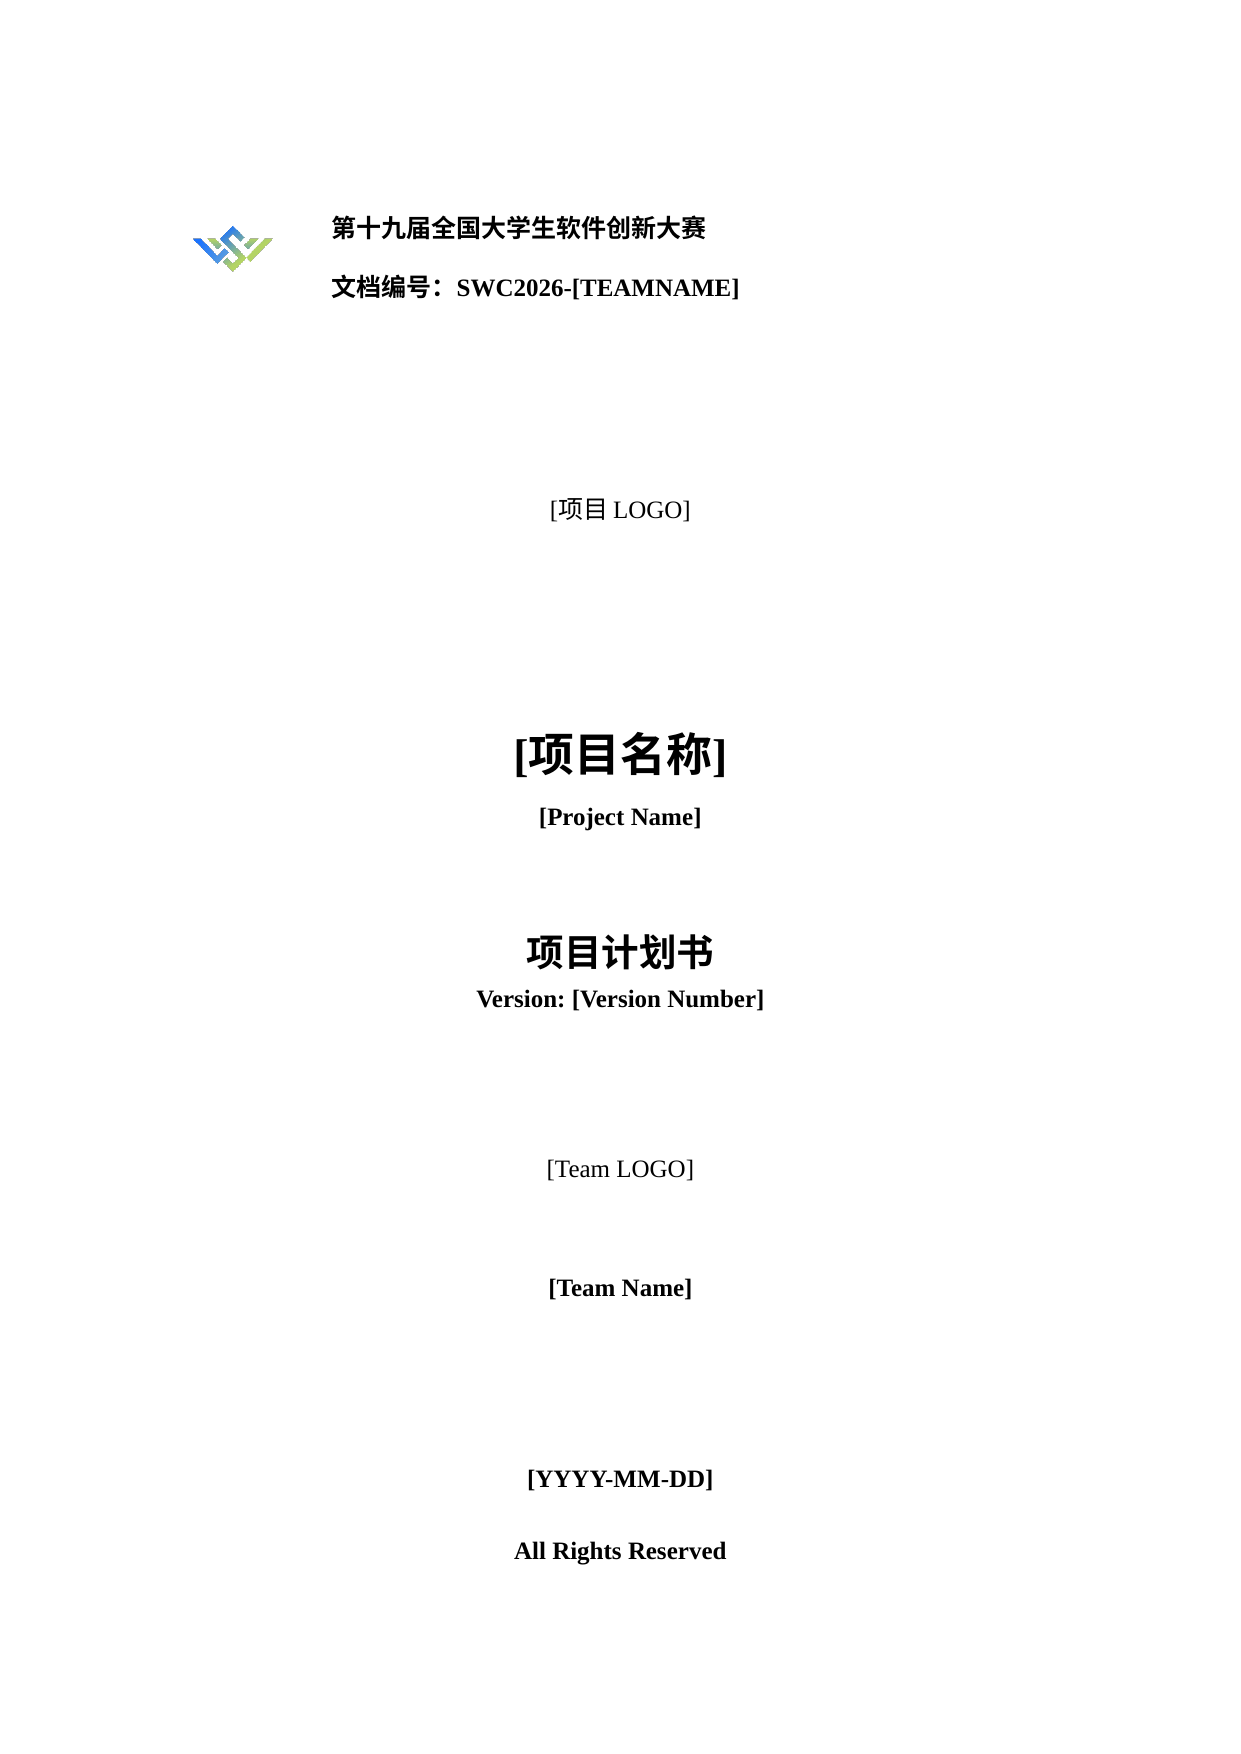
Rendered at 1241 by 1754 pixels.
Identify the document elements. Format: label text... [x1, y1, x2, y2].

text Version: [Version Number] [187, 982, 1053, 1015]
text [Project Name] [187, 800, 1053, 833]
text [Team LOGO] [187, 1152, 1053, 1184]
table_header 第十九届全国大学生软件创新大赛 [320, 195, 1064, 253]
text All Rights Reserved [187, 1534, 1053, 1567]
table_header [176, 195, 320, 313]
text [YYYY-MM-DD] [187, 1462, 1053, 1495]
text [项目名称] [187, 703, 1053, 800]
text 项目计划书 [187, 917, 1053, 982]
table_cell 文档编号：SWC2026-[TEAMNAME] [320, 254, 1064, 313]
text [Team Name] [187, 1271, 1053, 1303]
text [项目LOGO] [187, 475, 1053, 540]
picture [187, 221, 276, 279]
